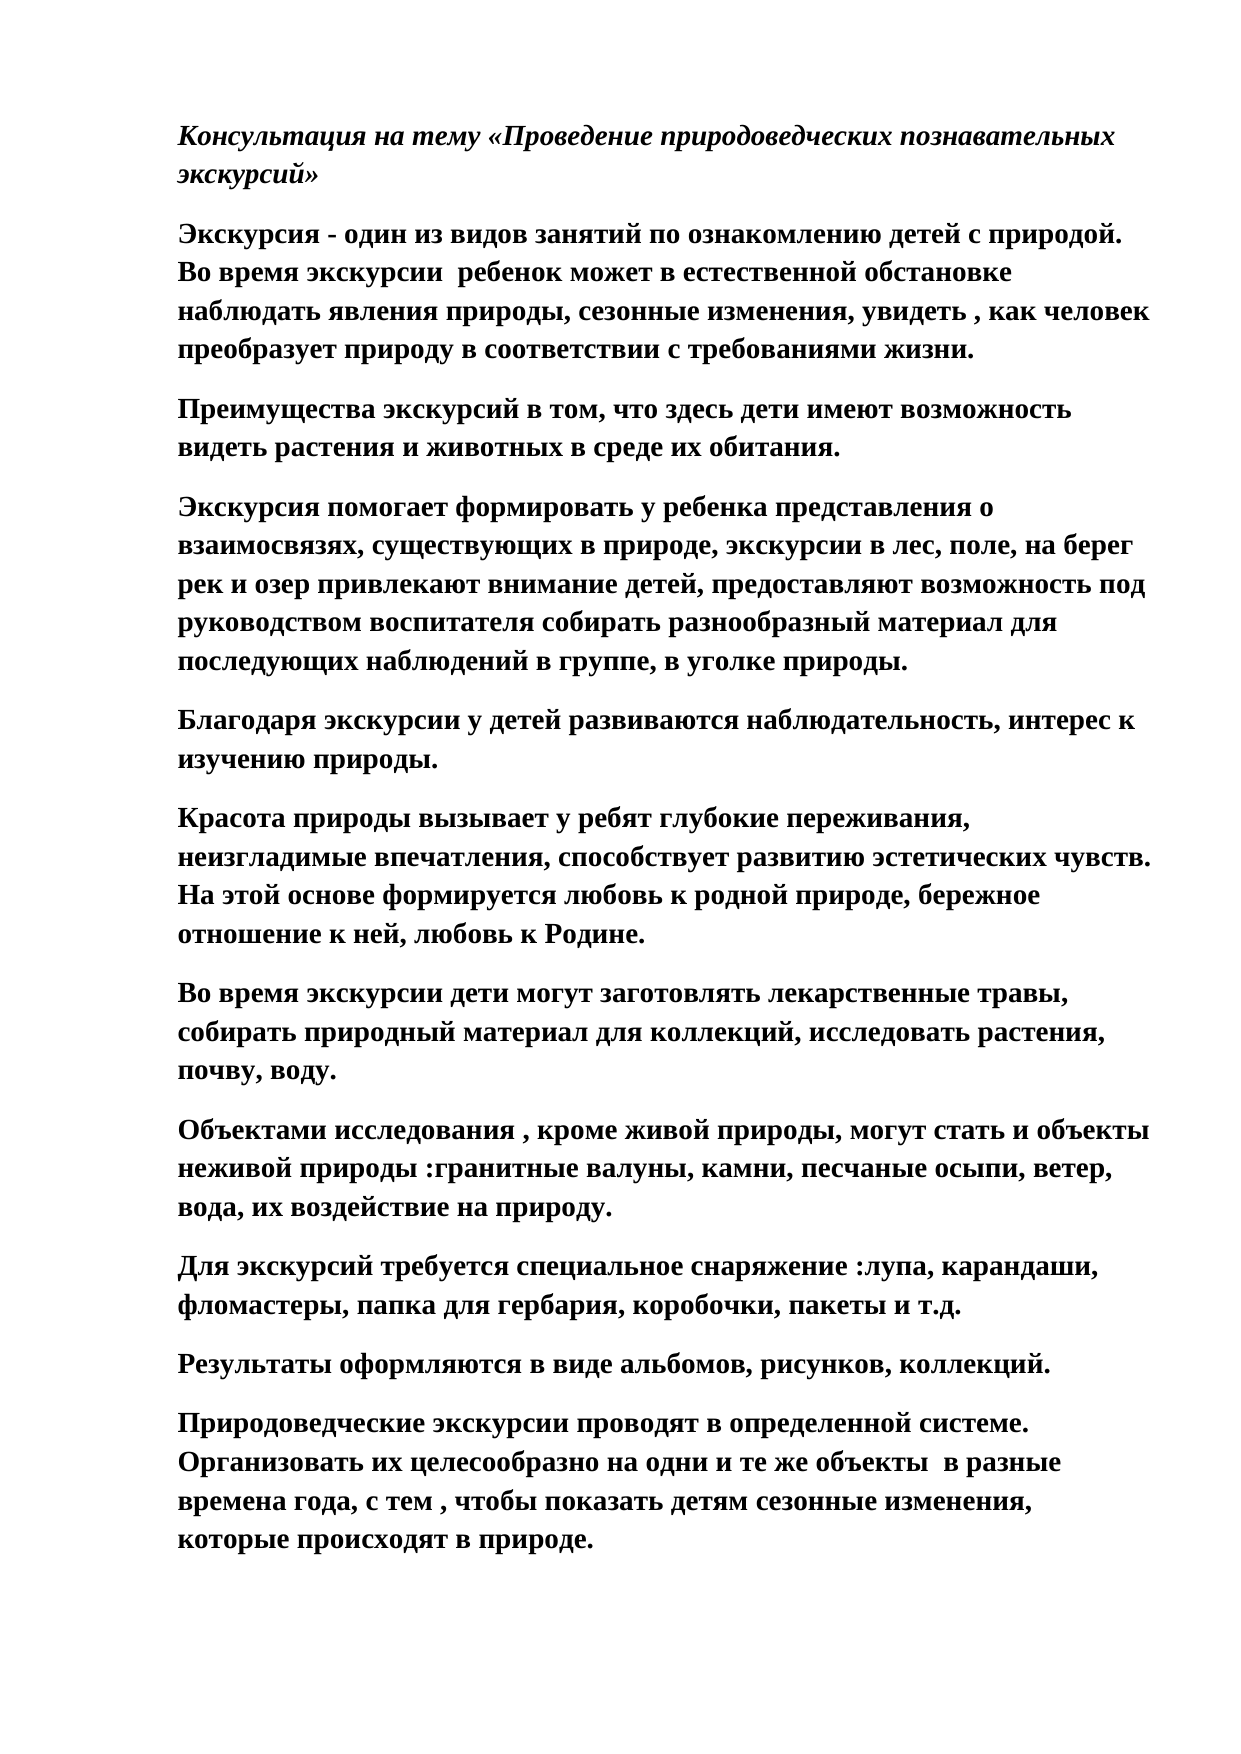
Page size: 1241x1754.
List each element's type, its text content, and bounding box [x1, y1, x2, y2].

text Консультация на тему «Проведение природоведческих познавательных экскурсий» [177, 118, 1152, 190]
text Красота природы вызывает у ребят глубокие переживания, неизгладимые впечатления, способствует развитию эстетических чувств. На этой основе формируется любовь к родной природе, бережное отношение к ней, любовь к Родине. [177, 800, 1152, 949]
text Объектами исследования , кроме живой природы, могут стать и объекты неживой природы :гранитные валуны, камни, песчаные осыпи, ветер, вода, их воздействие на природу. [177, 1112, 1152, 1222]
text Благодаря экскурсии у детей развиваются наблюдательность, интерес к изучению природы. [177, 702, 1152, 774]
text Экскурсия помогает формировать у ребенка представления о взаимосвязях, существующих в природе, экскурсии в лес, поле, на берег рек и озер привлекают внимание детей, предоставляют возможность под руководством воспитателя собирать разнообразный материал для последующих наблюдений в группе, в уголке природы. [177, 489, 1152, 677]
text Результаты оформляются в виде альбомов, рисунков, коллекций. [177, 1346, 1152, 1380]
text Экскурсия - один из видов занятий по ознакомлению детей с природой. Во время экскурсии ребенок может в естественной обстановке наблюдать явления природы, сезонные изменения, увидеть , как человек преобразует природу в соответствии с требованиями жизни. [177, 216, 1152, 365]
text Преимущества экскурсий в том, что здесь дети имеют возможность видеть растения и животных в среде их обитания. [177, 391, 1152, 463]
text Для экскурсий требуется специальное снаряжение :лупа, карандаши, фломастеры, папка для гербария, коробочки, пакеты и т.д. [177, 1248, 1152, 1320]
text Природоведческие экскурсии проводят в определенной системе. Организовать их целесообразно на одни и те же объекты в разные времена года, с тем , чтобы показать детям сезонные изменения, которые происходят в природе. [177, 1406, 1152, 1555]
text Во время экскурсии дети могут заготовлять лекарственные травы, собирать природный материал для коллекций, исследовать растения, почву, воду. [177, 975, 1152, 1086]
